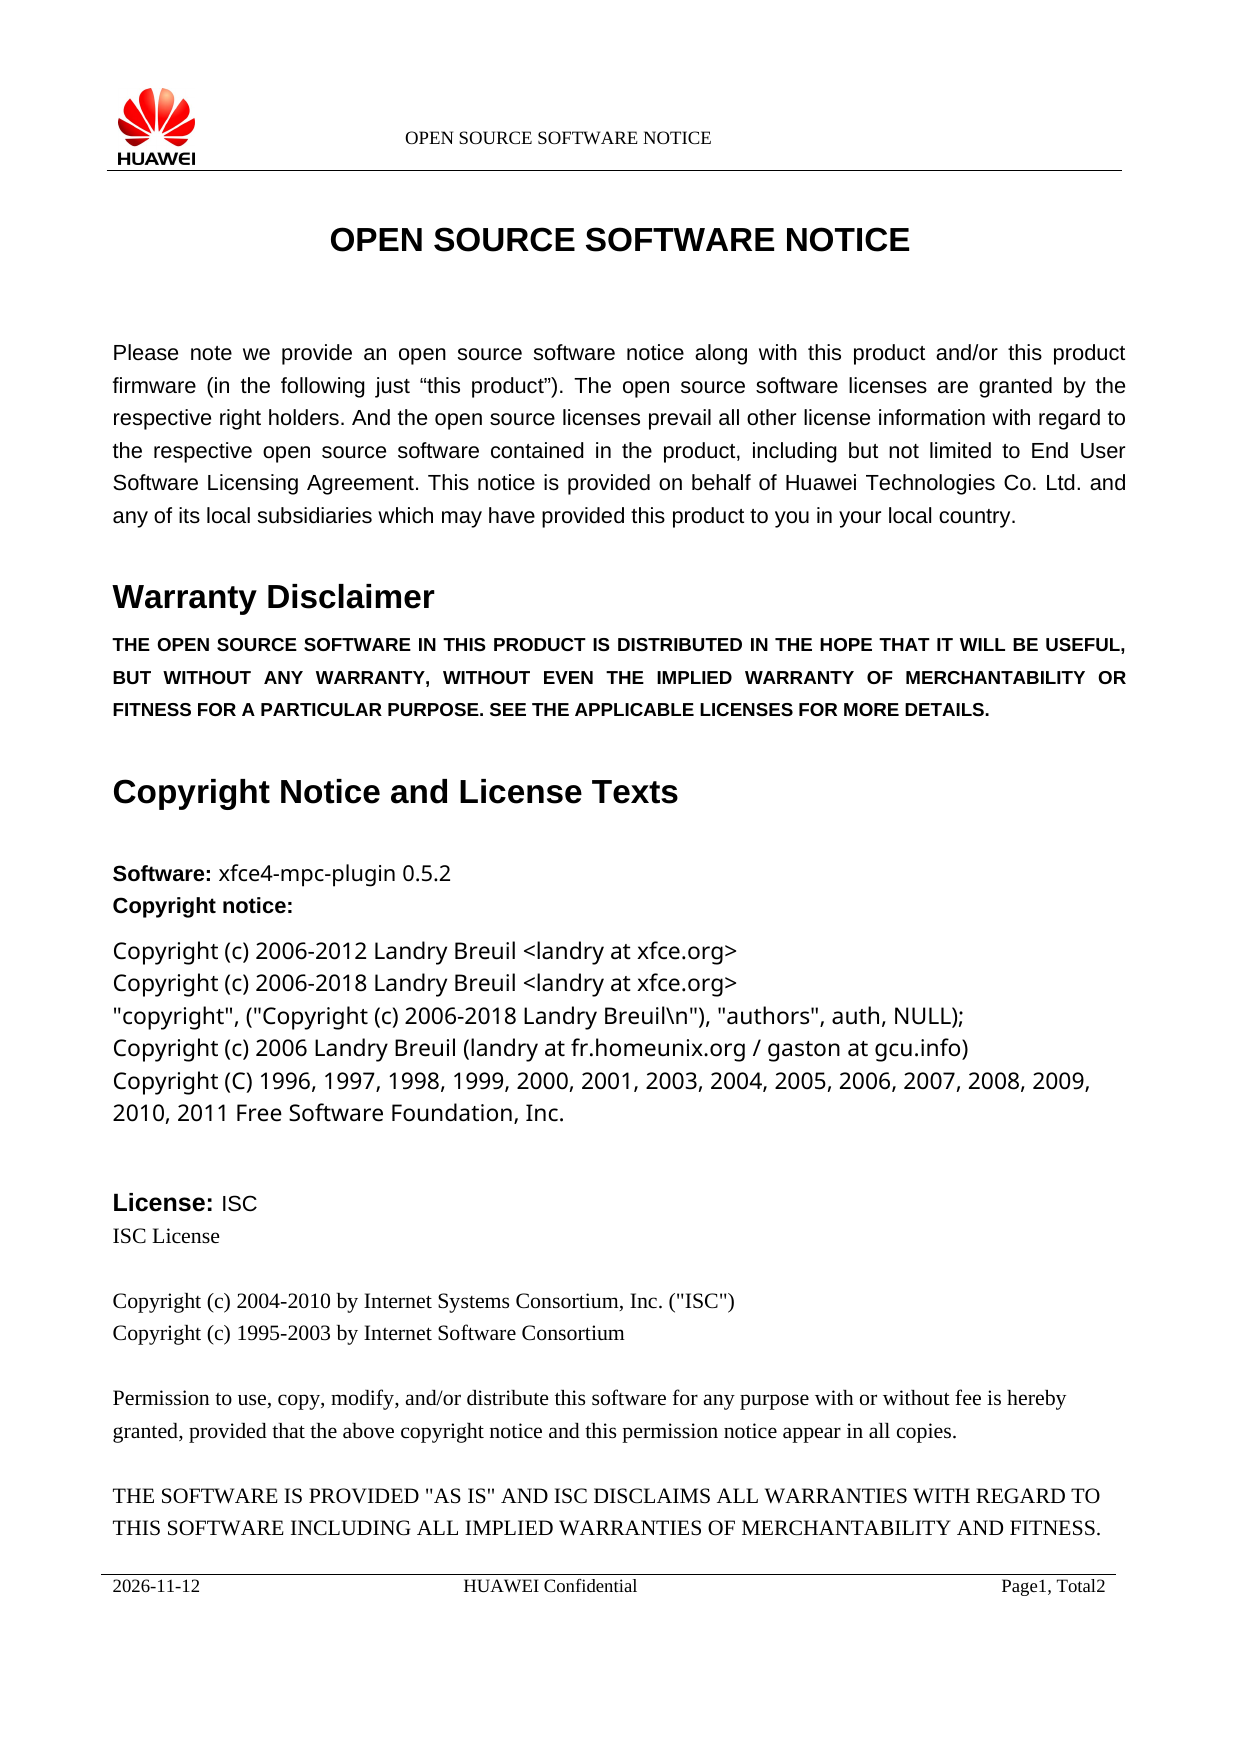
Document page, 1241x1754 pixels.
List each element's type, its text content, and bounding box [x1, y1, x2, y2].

text Please note we provide an open source software notice along with this product and/or this product firmware (in the following just “this product”). The open source software licenses are granted by the respective right holders. And the open source licenses prevail all other license information with regard to the respective open source software contained in the product, including but not limited to End User Software Licensing Agreement. This notice is provided on behalf of Huawei Technologies Co. Ltd. and any of its local subsidiaries which may have provided this product to you in your local country. [112, 336, 1128, 531]
text Copyright notice: [112, 889, 1128, 921]
text License: ISC [112, 1186, 1128, 1219]
text Copyright Notice and License Texts [112, 759, 1128, 824]
text OPEN SOURCE SOFTWARE NOTICE [112, 206, 1128, 271]
text Warranty Disclaimer [112, 564, 1128, 629]
text The open source software in this product is distributed in the hope that it will be useful, but WITHOUT ANY WARRANTY, without even the implied warranty of MERCHANTABILITY or FITNESS FOR A PARTICULAR PURPOSE. See the applicable licenses for more details. [112, 629, 1128, 726]
title Software: xfce4-mpc-plugin 0.5.2 [112, 856, 1128, 889]
picture [118, 88, 195, 165]
text Copyright (c) 2006-2012 Landry Breuil <landry at xfce.org> Copyright (c) 2006-2018 Landry Breuil <landry at xfce.org> "copyright", ("Copyright (c) 2006-2018 Landry Breuil\n"), "authors", auth, NULL); Copyright (c) 2006 Landry Breuil (landry at fr.homeunix.org / gaston at gcu.info) Copyright (C) 1996, 1997, 1998, 1999, 2000, 2001, 2003, 2004, 2005, 2006, 2007, 2008, 2009, 2010, 2011 Free Software Foundation, Inc. [112, 934, 1128, 1161]
